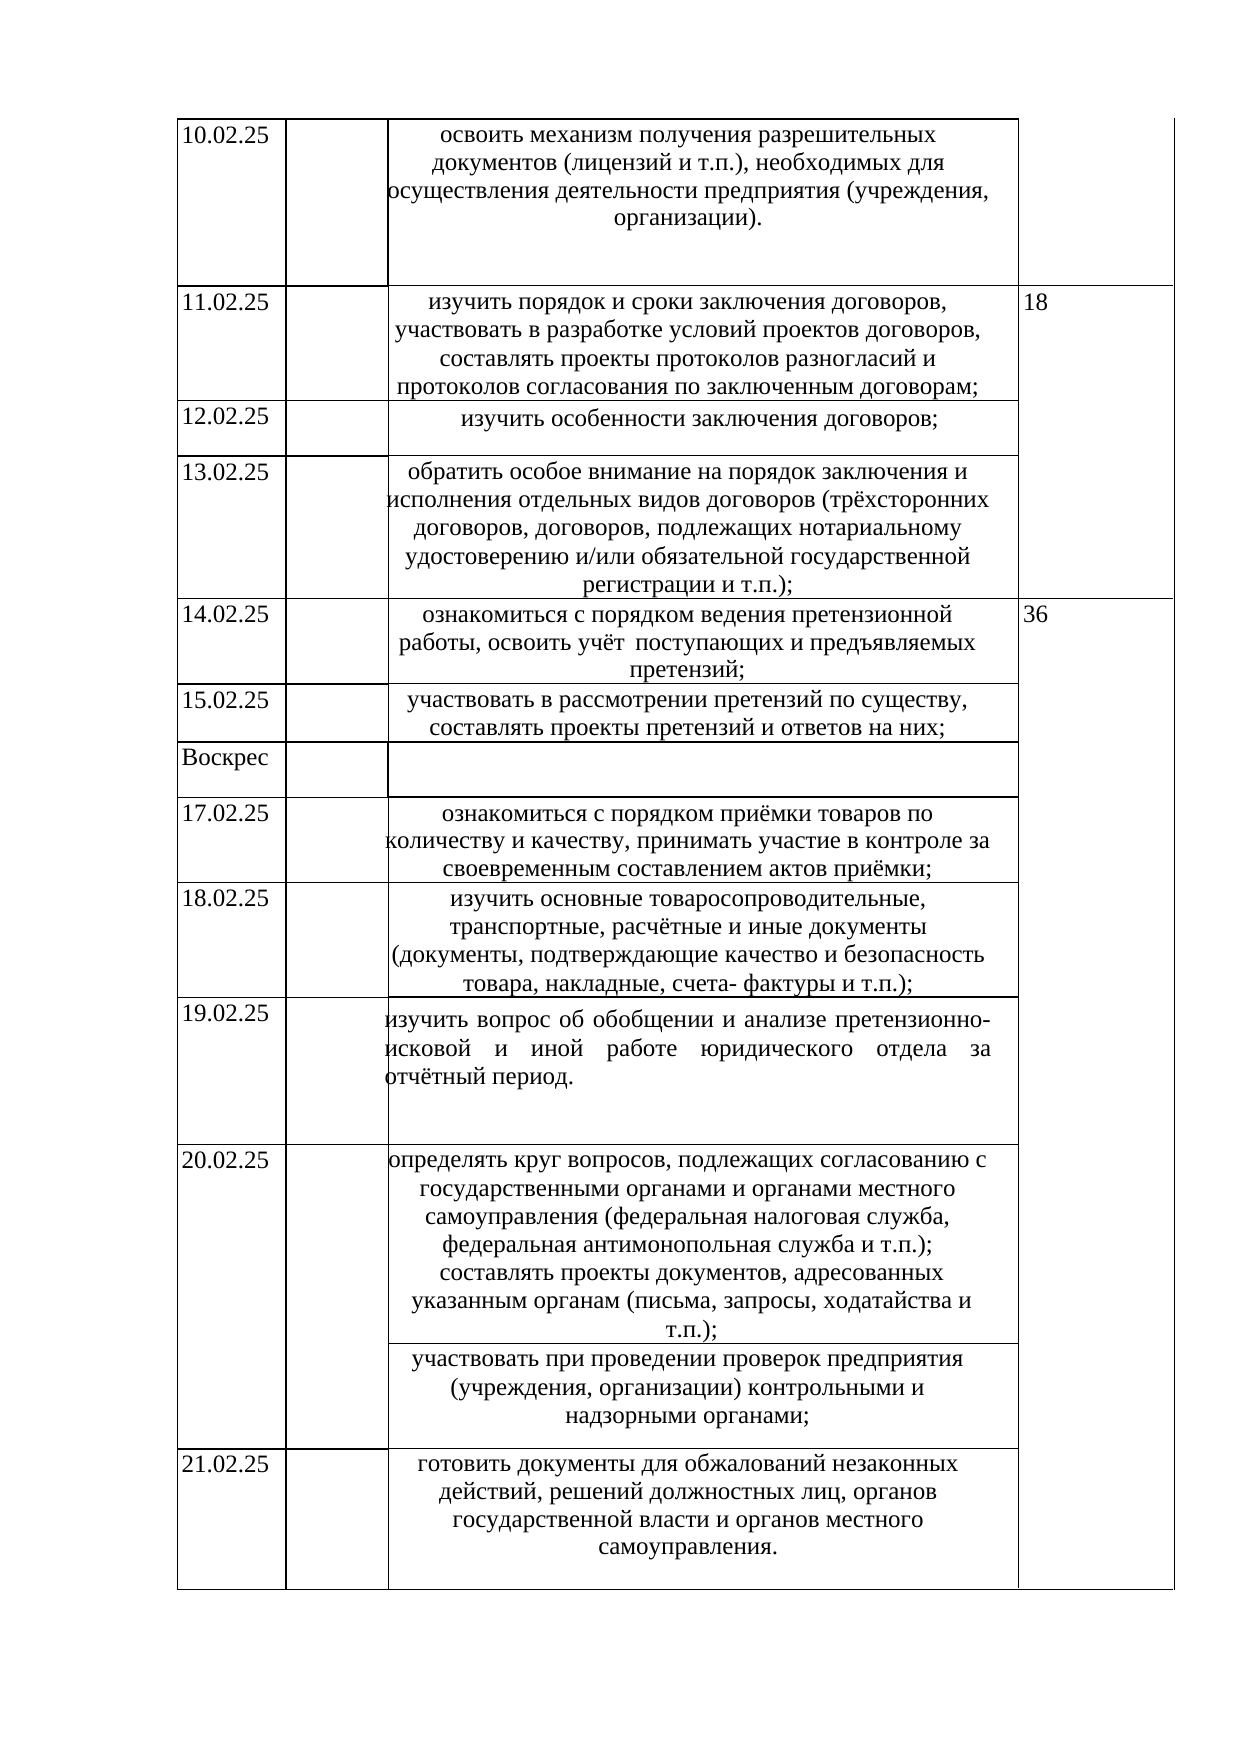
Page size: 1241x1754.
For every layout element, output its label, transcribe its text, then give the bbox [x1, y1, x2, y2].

table_cell 18.02.25 [178, 883, 285, 996]
table_cell 21.02.25 [178, 1450, 285, 1589]
table_cell 19.02.25 [178, 998, 285, 1143]
table_cell [287, 685, 388, 741]
table_cell участвовать при проведении проверок предприятия (учреждения, организации) контрольными и надзорными органами; [389, 1344, 1018, 1448]
table_cell 18 [1019, 285, 1174, 598]
table_cell 15.02.25 [178, 685, 285, 741]
table_cell Воскрес [178, 743, 285, 796]
table_cell [287, 401, 388, 455]
table_cell участвовать в рассмотрении претензий по существу, составлять проекты претензий и ответов на них; [389, 684, 1018, 741]
table_cell 13.02.25 [178, 457, 285, 598]
table_cell ознакомиться с порядком ведения претензионной работы, освоить учёт поступающих и предъявляемых претензий; [389, 599, 1018, 683]
table_cell 17.02.25 [178, 798, 285, 882]
table_cell [389, 743, 1018, 796]
table_cell [287, 798, 388, 882]
table_cell 20.02.25 [178, 1145, 285, 1448]
table_cell [287, 457, 388, 598]
table_cell [287, 998, 388, 1143]
table_cell изучить основные товаросопроводительные, транспортные, расчётные и иные документы (документы, подтверждающие качество и безопасность товара, накладные, счета- фактуры и т.п.); [389, 883, 1018, 996]
table_cell [287, 1145, 388, 1448]
table_cell обратить особое внимание на порядок заключения и исполнения отдельных видов договоров (трёхсторонних договоров, договоров, подлежащих нотариальному удостоверению и/или обязательной государственной регистрации и т.п.); [389, 456, 1018, 598]
table_cell [287, 1450, 388, 1589]
table_cell определять круг вопросов, подлежащих согласованию с государственными органами и органами местного самоуправления (федеральная налоговая служба, федеральная антимонопольная служба и т.п.); составлять проекты документов, адресованных указанным органам (письма, запросы, ходатайства и т.п.); [389, 1145, 1018, 1342]
table_cell изучить особенности заключения договоров; [389, 401, 1018, 455]
table_cell 36 [1019, 598, 1174, 1589]
table_cell [287, 120, 387, 285]
table_cell [287, 743, 387, 796]
table_cell [287, 287, 388, 400]
table_cell готовить документы для обжалований незаконных действий, решений должностных лиц, органов государственной власти и органов местного самоуправления. [389, 1449, 1019, 1589]
table_cell 12.02.25 [178, 401, 285, 455]
table_cell [287, 599, 388, 683]
table_cell ознакомиться с порядком приёмки товаров по количеству и качеству, принимать участие в контроле за своевременным составлением актов приёмки; [389, 798, 1018, 882]
table_cell [287, 883, 388, 996]
table_cell 14.02.25 [178, 599, 285, 683]
table_cell 11.02.25 [178, 287, 285, 400]
table_cell 10.02.25 [178, 120, 285, 285]
table_cell изучить вопрос об обобщении и анализе претензионно-исковой и иной работе юридического отдела за отчётный период. [389, 998, 1018, 1143]
table_cell освоить механизм получения разрешительных документов (лицензий и т.п.), необходимых для осуществления деятельности предприятия (учреждения, организации). [389, 120, 1018, 285]
table_cell изучить порядок и сроки заключения договоров, участвовать в разработке условий проектов договоров, составлять проекты протоколов разногласий и протоколов согласования по заключенным договорам; [389, 286, 1018, 400]
